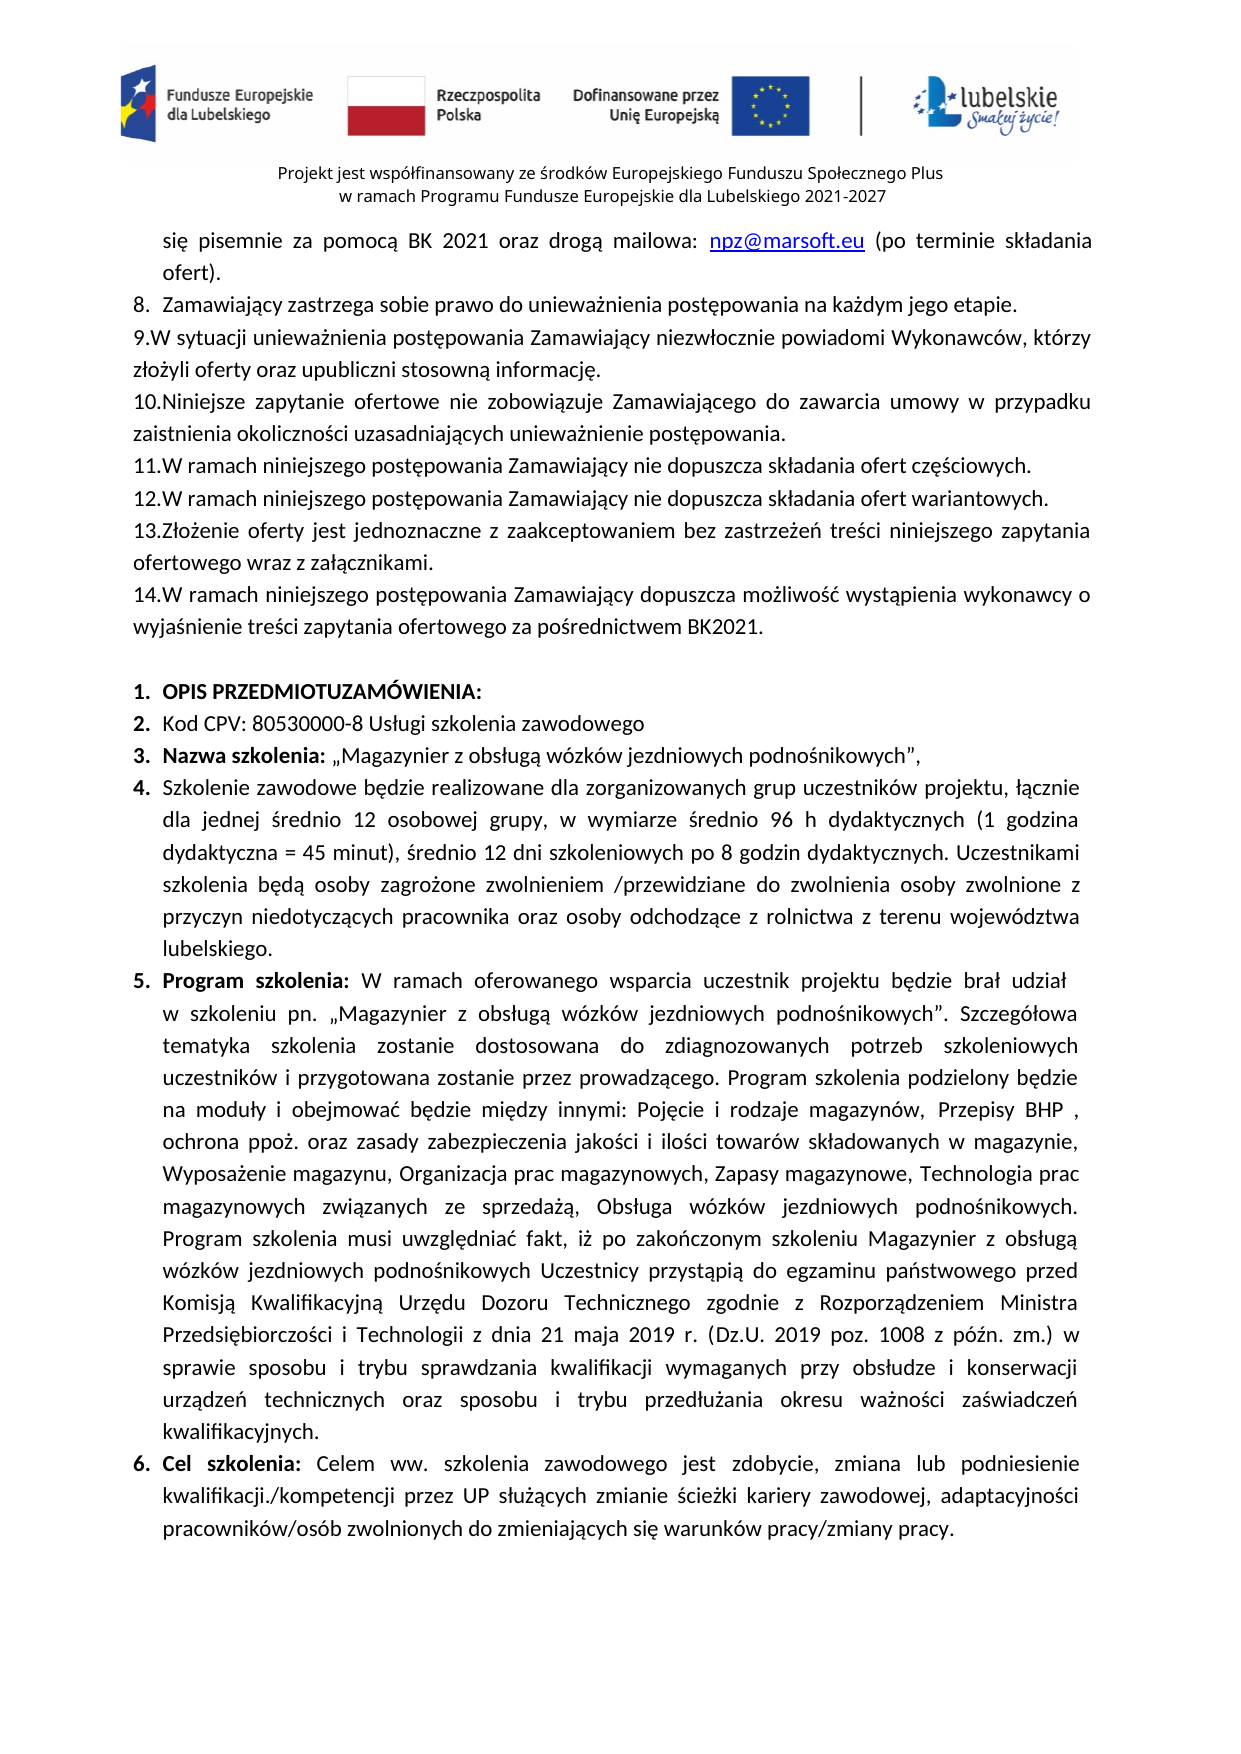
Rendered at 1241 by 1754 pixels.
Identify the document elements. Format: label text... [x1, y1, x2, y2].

list OPIS PRZEDMIOTUZAMÓWIENIA: [133, 677, 1093, 705]
list Program szkolenia: W ramach oferowanego wsparcia uczestnik projektu będzie brał udział w szkoleniu pn. „Magazynier z obsługą wózków jezdniowych podnośnikowych”. Szczegółowa tematyka szkolenia zostanie dostosowana do zdiagnozowanych potrzeb szkoleniowych uczestników i przygotowana zostanie przez prowadzącego. Program szkolenia podzielony będzie na moduły i obejmować będzie między innymi: Pojęcie i rodzaje magazynów, Przepisy BHP , ochrona ppoż. oraz zasady zabezpieczenia jakości i ilości towarów składowanych w magazynie, Wyposażenie magazynu, Organizacja prac magazynowych, Zapasy magazynowe, Technologia prac magazynowych związanych ze sprzedażą, Obsługa wózków jezdniowych podnośnikowych. Program szkolenia musi uwzględniać fakt, iż po zakończonym szkoleniu Magazynier z obsługą wózków jezdniowych podnośnikowych Uczestnicy przystąpią do egzaminu państwowego przed Komisją Kwalifikacyjną Urzędu Dozoru Technicznego zgodnie z Rozporządzeniem Ministra Przedsiębiorczości i Technologii z dnia 21 maja 2019 r. (Dz.U. 2019 poz. 1008 z późn. zm.) w sprawie sposobu i trybu sprawdzania kwalifikacji wymaganych przy obsłudze i konserwacji urządzeń technicznych oraz sposobu i trybu przedłużania okresu ważności zaświadczeń kwalifikacyjnych. [133, 966, 1079, 1445]
list Kod CPV: 80530000-8 Usługi szkolenia zawodowego [133, 709, 1093, 737]
text 13.Złożenie oferty jest jednoznaczne z zaakceptowaniem bez zastrzeżeń treści niniejszego zapytania ofertowego wraz z załącznikami. [133, 516, 1093, 576]
list Cel szkolenia: Celem ww. szkolenia zawodowego jest zdobycie, zmiana lub podniesienie kwalifikacji./kompetencji przez UP służących zmianie ścieżki kariery zawodowej, adaptacyjności pracowników/osób zwolnionych do zmieniających się warunków pracy/zmiany pracy. [133, 1449, 1080, 1542]
text 10.Niniejsze zapytanie ofertowe nie zobowiązuje Zamawiającego do zawarcia umowy w przypadku zaistnienia okoliczności uzasadniających unieważnienie postępowania. [133, 387, 1093, 447]
list Nazwa szkolenia: „Magazynier z obsługą wózków jezdniowych podnośnikowych”, [133, 741, 1081, 769]
text 14.W ramach niniejszego postępowania Zamawiający dopuszcza możliwość wystąpienia wykonawcy o wyjaśnienie treści zapytania ofertowego za pośrednictwem BK2021. [133, 580, 1093, 640]
list Szkolenie zawodowe będzie realizowane dla zorganizowanych grup uczestników projektu, łącznie dla jednej średnio 12 osobowej grupy, w wymiarze średnio 96 h dydaktycznych (1 godzina dydaktyczna = 45 minut), średnio 12 dni szkoleniowych po 8 godzin dydaktycznych. Uczestnikami szkolenia będą osoby zagrożone zwolnieniem /przewidziane do zwolnienia osoby zwolnione z przyczyn niedotyczących pracownika oraz osoby odchodzące z rolnictwa z terenu województwa lubelskiego. [133, 773, 1081, 962]
text 9.W sytuacji unieważnienia postępowania Zamawiający niezwłocznie powiadomi Wykonawców, którzy złożyli oferty oraz upubliczni stosowną informację. [133, 323, 1093, 383]
text 11.W ramach niniejszego postępowania Zamawiający nie dopuszcza składania ofert częściowych. [133, 451, 1093, 479]
picture [120, 44, 1076, 162]
list Zamawiający zastrzega sobie prawo do unieważnienia postępowania na każdym jego etapie. [133, 291, 1093, 318]
text 12.W ramach niniejszego postępowania Zamawiający nie dopuszcza składania ofert wariantowych. [133, 484, 1093, 512]
